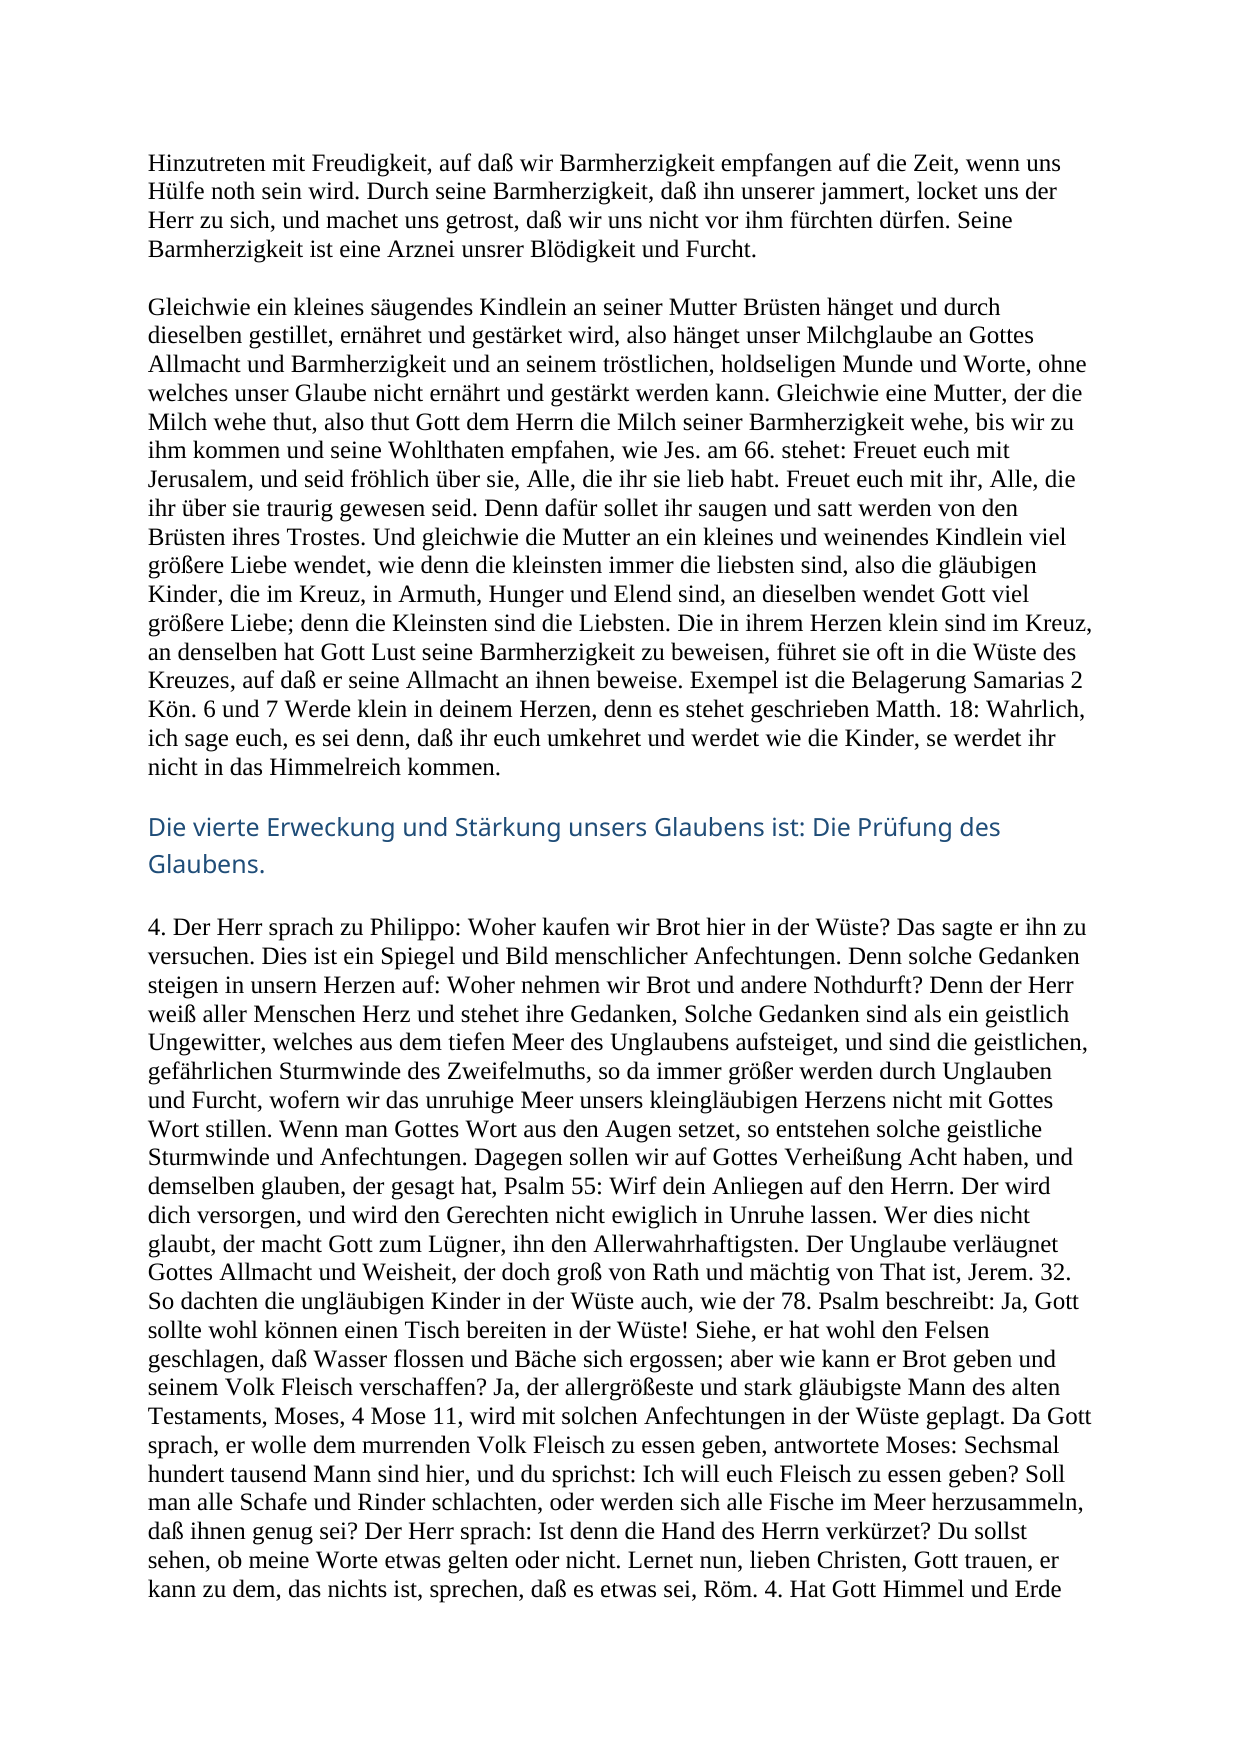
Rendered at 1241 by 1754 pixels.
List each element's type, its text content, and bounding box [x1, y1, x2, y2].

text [148, 148, 1093, 263]
text Gleichwie ein kleines säugendes Kindlein an seiner Mutter Brüsten hänget und durch dieselben gestillet, ernähret und gestärket wird, also hänget unser Milchglaube an Gottes Allmacht und Barmherzigkeit und an seinem tröstlichen, holdseligen Munde und Worte, ohne welches unser Glaube nicht ernährt und gestärkt werden kann. Gleichwie eine Mutter, der die Milch wehe thut, also thut Gott dem Herrn die Milch seiner Barmherzigkeit wehe, bis wir zu ihm kommen und seine Wohlthaten empfahen, wie Jes. am 66. stehet: Freuet euch mit Jerusalem, und seid fröhlich über sie, Alle, die ihr sie lieb habt. Freuet euch mit ihr, Alle, die ihr über sie traurig gewesen seid. Denn dafür sollet ihr saugen und satt werden von den Brüsten ihres Trostes. Und gleichwie die Mutter an ein kleines und weinendes Kindlein viel größere Liebe wendet, wie denn die kleinsten immer die liebsten sind, also die gläubigen Kinder, die im Kreuz, in Armuth, Hunger und Elend sind, an dieselben wendet Gott viel größere Liebe; denn die Kleinsten sind die Liebsten. Die in ihrem Herzen klein sind im Kreuz, an denselben hat Gott Lust seine Barmherzigkeit zu beweisen, führet sie oft in die Wüste des Kreuzes, auf daß er seine Allmacht an ihnen beweise. Exempel ist die Belagerung Samarias 2 Kön. 6 und 7 Werde klein in deinem Herzen, denn es stehet geschrieben Matth. 18: Wahrlich, ich sage euch, es sei denn, daß ihr euch umkehret und werdet wie die Kinder, se werdet ihr nicht in das Himmelreich kommen. [148, 292, 1093, 781]
subtitle Die vierte Erweckung und Stärkung unsers Glaubens ist: Die Prüfung des Glaubens. [148, 810, 1093, 881]
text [148, 912, 1093, 1602]
